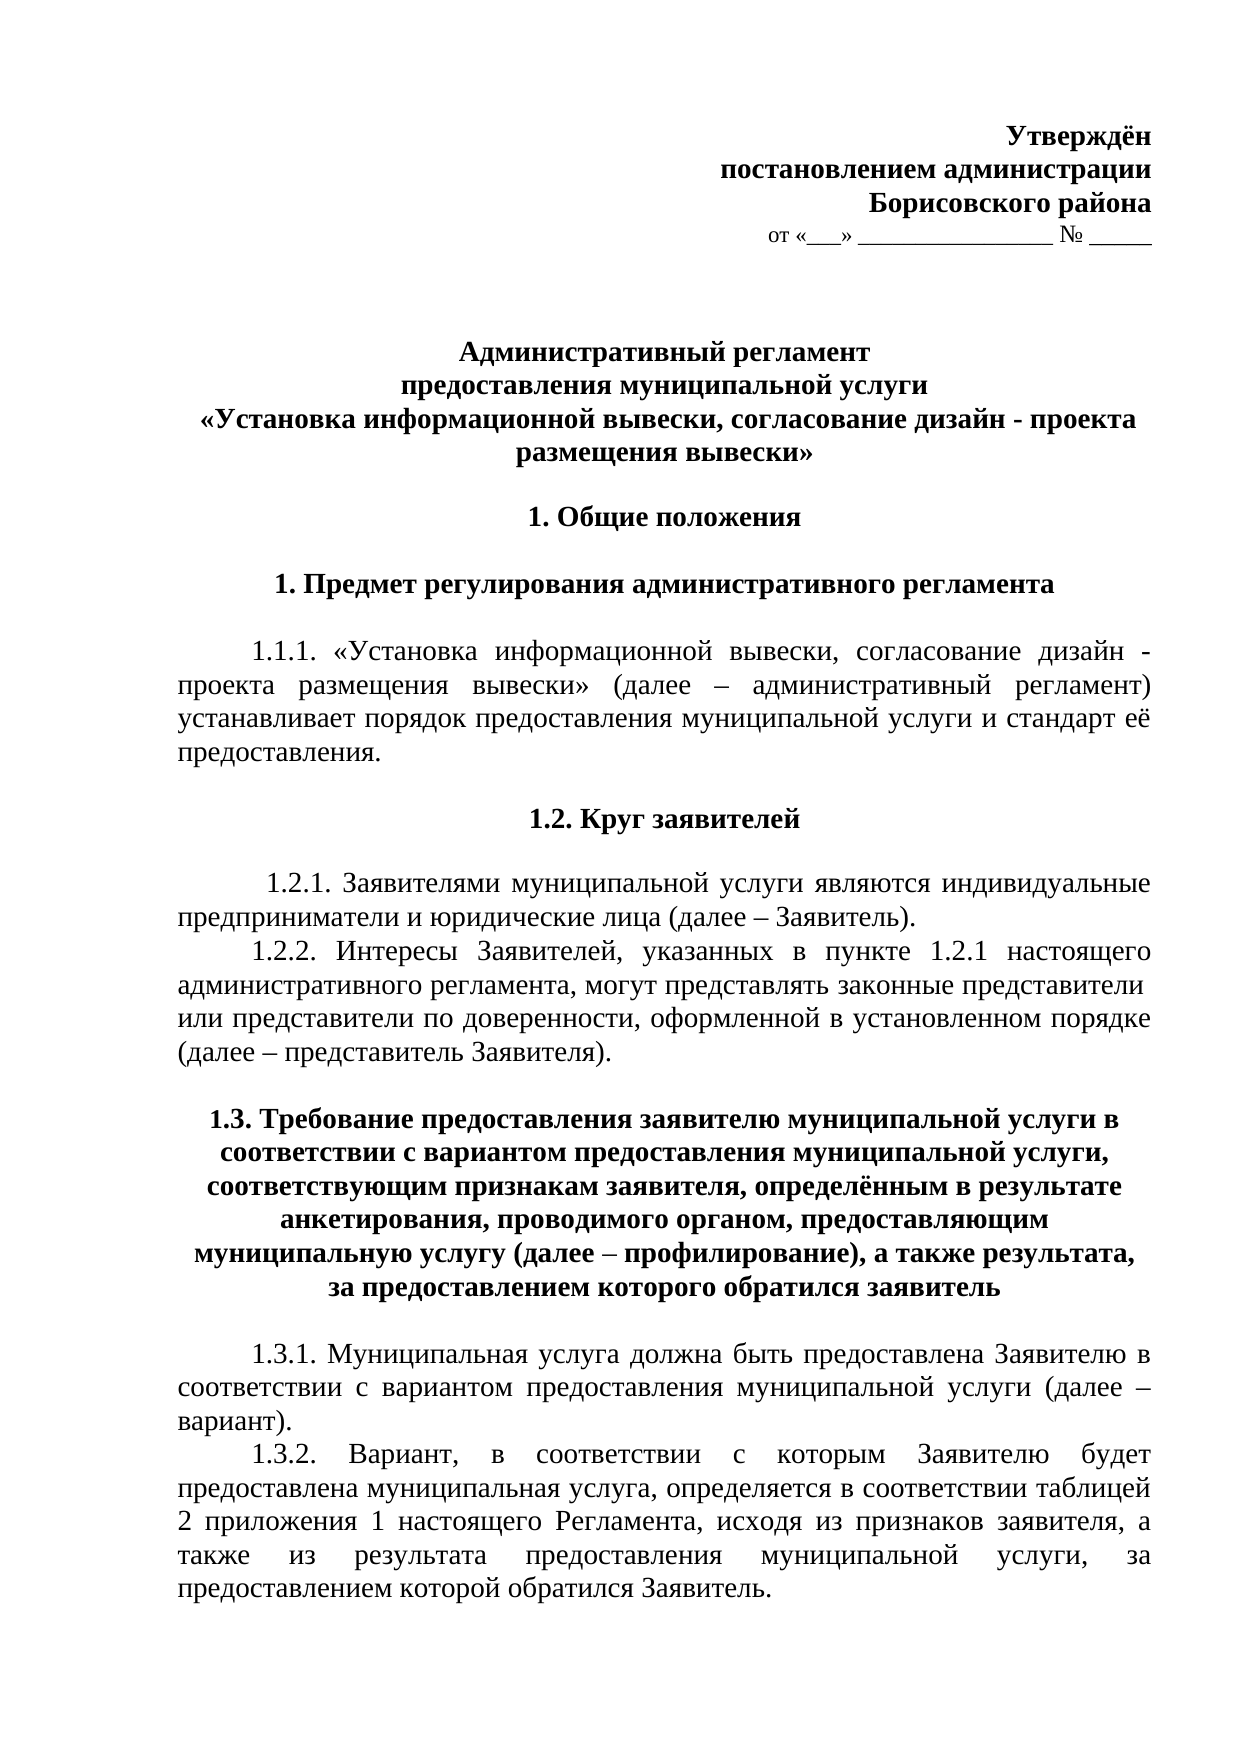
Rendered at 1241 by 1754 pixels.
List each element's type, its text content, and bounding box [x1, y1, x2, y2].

text 1.2. Круг заявителей [177, 801, 1152, 834]
text Административный регламент предоставления муниципальной услуги [871, 334, 1152, 401]
text 1.3. Требование предоставления заявителю муниципальной услуги в соответствии с вариантом предоставления муниципальной услуги, соответствующим признакам заявителя, определённым в результате анкетирования, проводимого органом, предоставляющим муниципальную услугу (далее – профилирование), а также результата, за предоставлением которого обратился заявитель [177, 1101, 1152, 1302]
text Борисовского района [177, 185, 1152, 219]
text 1. Предмет регулирования административного регламента [177, 566, 1152, 600]
text Утверждён [177, 118, 1152, 152]
text «Установка информационной вывески, согласование дизайн - проекта размещения вывески» [177, 401, 1152, 468]
text постановлением администрации [177, 152, 1152, 185]
text 1.1.1. «Установка информационной вывески, согласование дизайн - проекта размещения вывески» (далее – административный регламент) устанавливает порядок предоставления муниципальной услуги и стандарт её предоставления. [177, 633, 1152, 767]
text 1. Общие положения [177, 499, 1152, 533]
text от «___» _________________ № _____ [177, 219, 1152, 247]
text 1.3.1. Муниципальная услуга должна быть предоставлена Заявителю в соответствии с вариантом предоставления муниципальной услуги (далее – вариант). [177, 1336, 1152, 1436]
text 1.2.2. Интересы Заявителей, указанных в пункте 1.2.1 настоящего административного регламента, могут представлять законные представители или представители по доверенности, оформленной в установленном порядке (далее – представитель Заявителя). [177, 933, 1152, 1067]
list 1.2.1. Заявителями муниципальной услуги являются индивидуальные предприниматели и юридические лица (далее – Заявитель). [177, 866, 1152, 933]
text 1.3.2. Вариант, в соответствии с которым Заявителю будет предоставлена муниципальная услуга, определяется в соответствии таблицей 2 приложения 1 настоящего Регламента, исходя из признаков заявителя, а также из результата предоставления муниципальной услуги, за предоставлением которой обратился Заявитель. [177, 1436, 1152, 1604]
text Административный регламент предоставления муниципальной услуги [177, 334, 459, 401]
